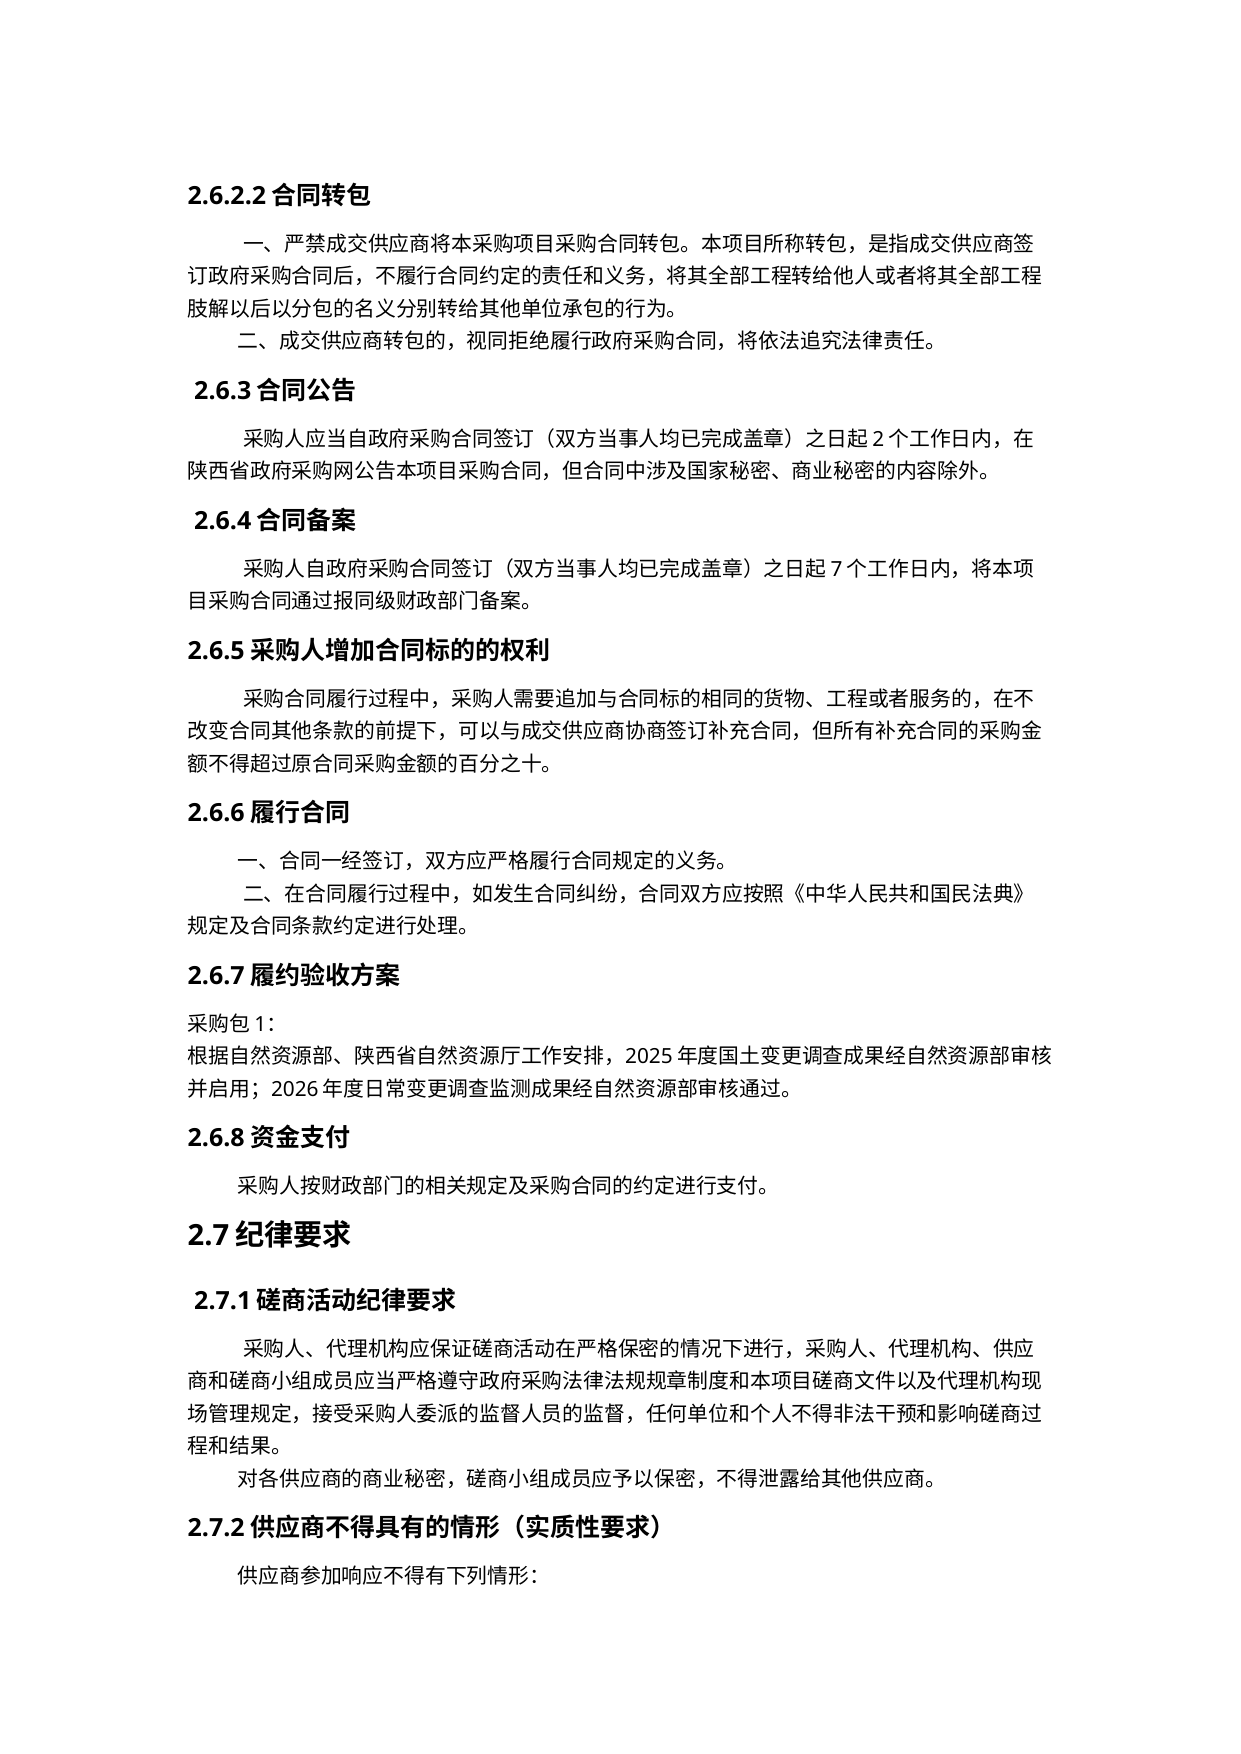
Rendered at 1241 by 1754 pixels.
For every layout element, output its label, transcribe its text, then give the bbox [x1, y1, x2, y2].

text 2.7.1磋商活动纪律要求 [187, 1267, 1053, 1332]
text 2.7.2供应商不得具有的情形（实质性要求） [187, 1494, 1053, 1559]
text 2.6.7履约验收方案 [187, 942, 1053, 1007]
text 二、在合同履行过程中，如发生合同纠纷，合同双方应按照《中华人民共和国民法典》规定及合同条款约定进行处理。 [187, 877, 1053, 942]
text 采购合同履行过程中，采购人需要追加与合同标的相同的货物、工程或者服务的，在不改变合同其他条款的前提下，可以与成交供应商协商签订补充合同，但所有补充合同的采购金额不得超过原合同采购金额的百分之十。 [187, 682, 1053, 779]
text 采购人自政府采购合同签订（双方当事人均已完成盖章）之日起7个工作日内，将本项目采购合同通过报同级财政部门备案。 [187, 552, 1053, 617]
text 对各供应商的商业秘密，磋商小组成员应予以保密，不得泄露给其他供应商。 [187, 1462, 1053, 1494]
text 2.6.5采购人增加合同标的的权利 [187, 617, 1053, 682]
text 采购人应当自政府采购合同签订（双方当事人均已完成盖章）之日起2个工作日内，在陕西省政府采购网公告本项目采购合同，但合同中涉及国家秘密、商业秘密的内容除外。 [187, 422, 1053, 487]
text 二、成交供应商转包的，视同拒绝履行政府采购合同，将依法追究法律责任。 [187, 324, 1053, 357]
text 采购人、代理机构应保证磋商活动在严格保密的情况下进行，采购人、代理机构、供应商和磋商小组成员应当严格遵守政府采购法律法规规章制度和本项目磋商文件以及代理机构现场管理规定，接受采购人委派的监督人员的监督，任何单位和个人不得非法干预和影响磋商过程和结果。 [187, 1332, 1053, 1462]
text 2.7纪律要求 [187, 1202, 1053, 1267]
text 2.6.2.2合同转包 [187, 162, 1053, 227]
text 2.6.3合同公告 [187, 357, 1053, 422]
text 采购包1： [187, 1007, 1053, 1039]
text 2.6.8资金支付 [187, 1104, 1053, 1169]
text 采购人按财政部门的相关规定及采购合同的约定进行支付。 [187, 1169, 1053, 1202]
text 2.6.6履行合同 [187, 779, 1053, 844]
text 一、合同一经签订，双方应严格履行合同规定的义务。 [187, 844, 1053, 877]
text 根据自然资源部、陕西省自然资源厅工作安排，2025年度国土变更调查成果经自然资源部审核并启用；2026年度日常变更调查监测成果经自然资源部审核通过。 [187, 1039, 1053, 1104]
text 供应商参加响应不得有下列情形： [187, 1559, 1053, 1592]
text 2.6.4合同备案 [187, 487, 1053, 552]
text 一、严禁成交供应商将本采购项目采购合同转包。本项目所称转包，是指成交供应商签订政府采购合同后，不履行合同约定的责任和义务，将其全部工程转给他人或者将其全部工程肢解以后以分包的名义分别转给其他单位承包的行为。 [187, 227, 1053, 324]
